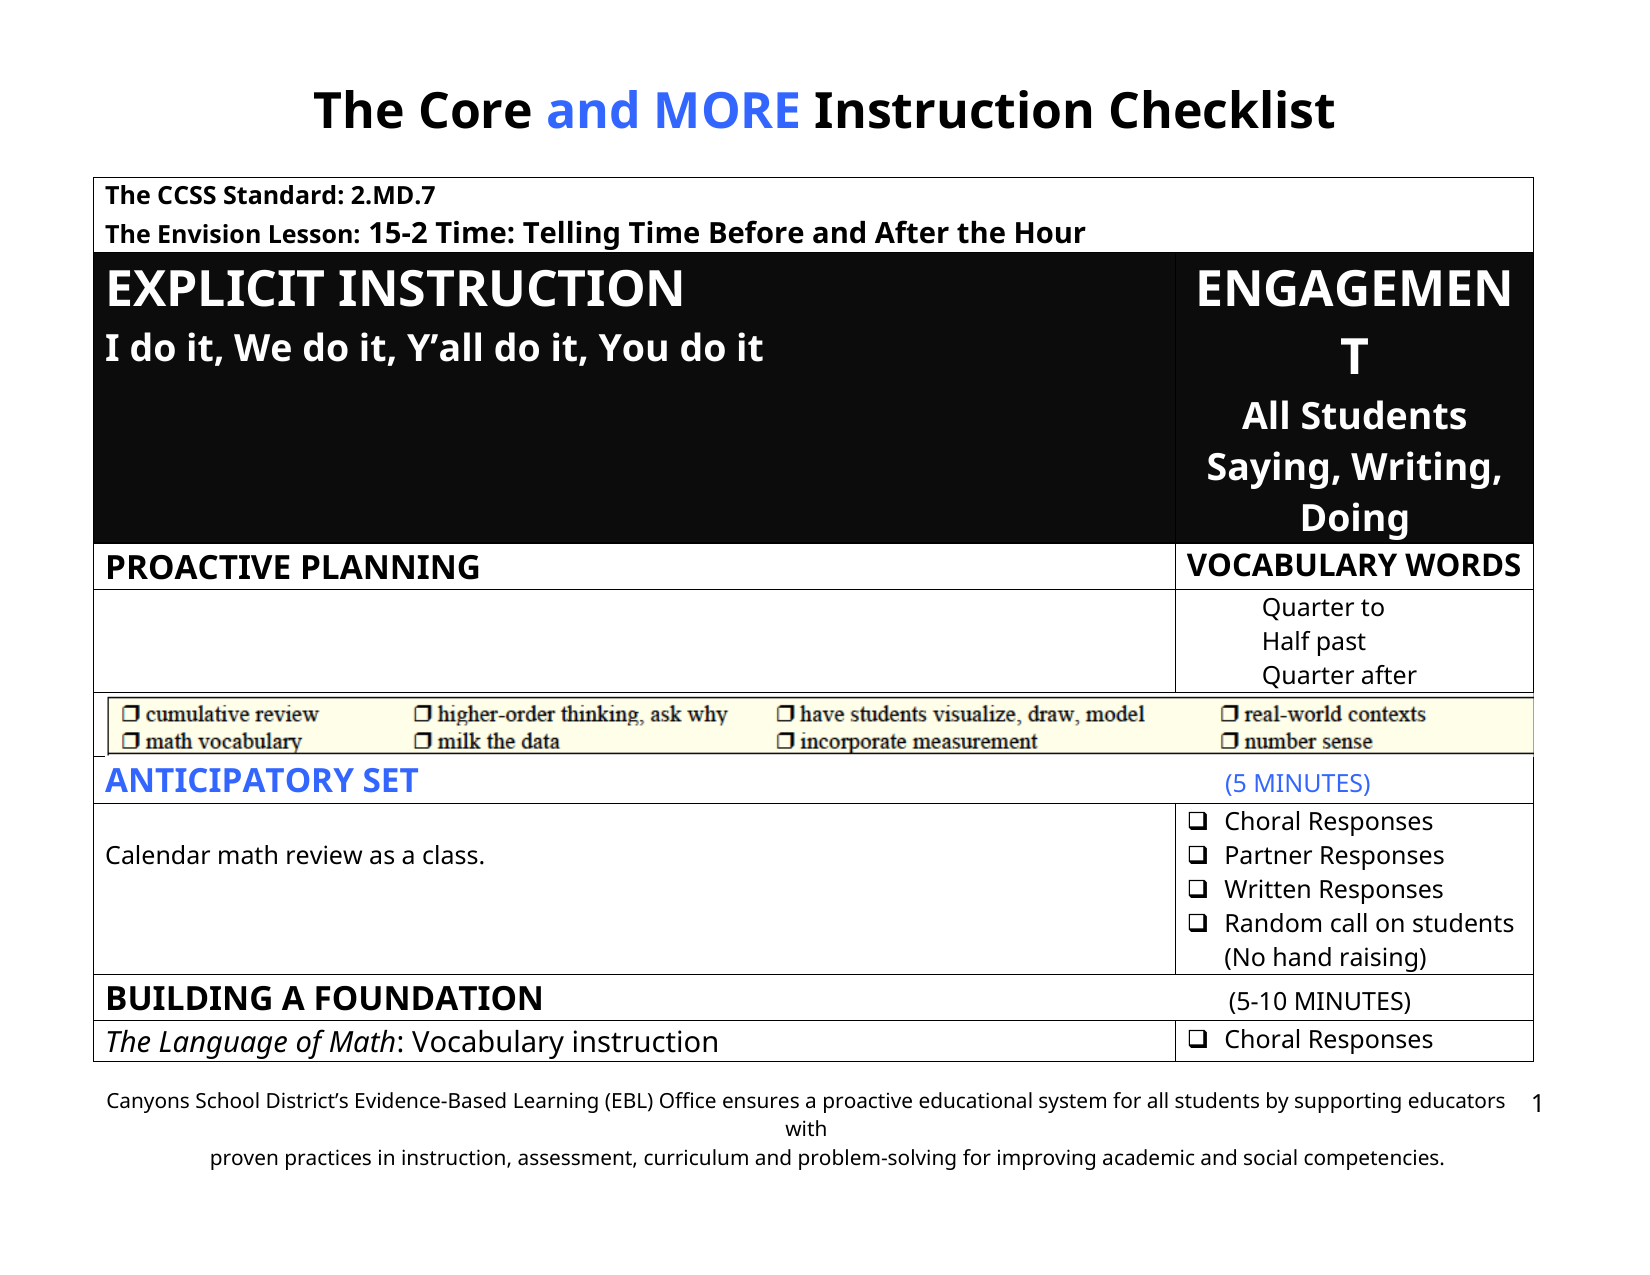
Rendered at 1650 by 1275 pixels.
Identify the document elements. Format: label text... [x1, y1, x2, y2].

table_cell VOCABULARY WORDS [1176, 544, 1533, 589]
table_cell ENGAGEMENT All Students Saying, Writing, Doing [1176, 253, 1533, 542]
table_cell PROACTIVE PLANNING [94, 544, 1175, 589]
table_cell [94, 590, 1175, 692]
table_cell BUILDING A FOUNDATION (5-10 MINUTES) [94, 975, 1533, 1020]
table_cell [94, 693, 105, 756]
text The Core and MORE Instruction Checklist [105, 75, 1545, 143]
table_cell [94, 1021, 1175, 1061]
table_cell EXPLICIT INSTRUCTION I do it, We do it, Y’all do it, You do it [94, 253, 1175, 542]
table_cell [1176, 1021, 1533, 1061]
table_cell Choral Responses Partner Responses Written Responses Random call on students (No hand raising) [1176, 804, 1533, 974]
picture [105, 693, 1534, 757]
table_header The CCSS Standard: 2.MD.7 The Envision Lesson: 15-2 Time: Telling Time Before and After the Hour [94, 178, 1533, 252]
table_cell Quarter to Half past Quarter after [1176, 590, 1533, 692]
table_cell Calendar math review as a class. [94, 804, 1175, 974]
table_cell ANTICIPATORY SET (5 MINUTES) [94, 757, 1533, 803]
